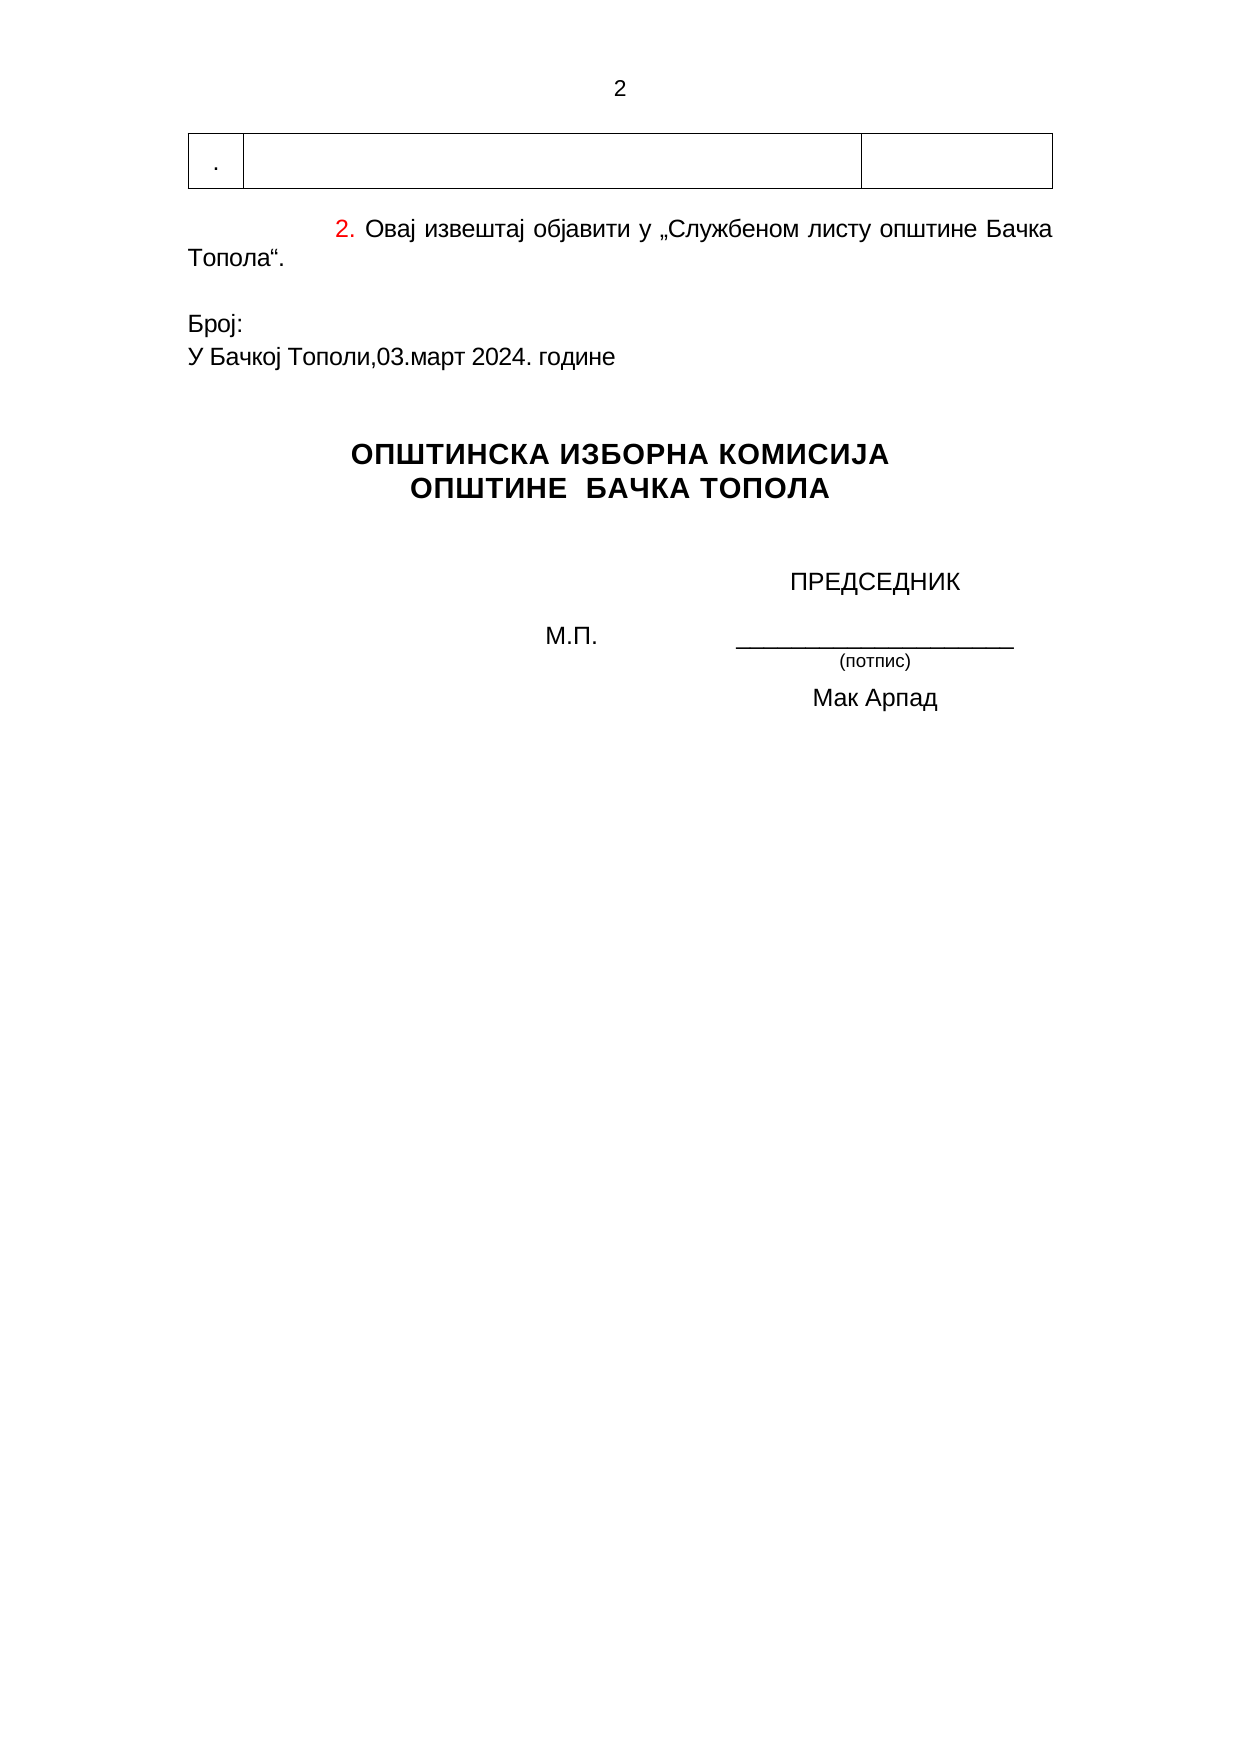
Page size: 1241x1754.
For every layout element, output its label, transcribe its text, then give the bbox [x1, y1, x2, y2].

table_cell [244, 134, 861, 188]
text ОПШТИНСКА ИЗБОРНА КОМИСИЈА [187, 437, 1053, 471]
text М.П. ____________________ [187, 621, 1053, 649]
text ОПШТИНЕ БАЧКА ТОПОЛА [187, 471, 1053, 504]
text Мак Арпад [187, 683, 1053, 712]
text Број: У Бачкој Тополи,03.март 2024. године [187, 309, 1053, 371]
text 2. Овај извештај објавити у „Службеном листу општине Бачка Топола“. [187, 214, 1053, 271]
text ПРЕДСЕДНИК [187, 567, 1053, 596]
table_cell [862, 134, 1052, 188]
text (потпис) [187, 649, 1053, 671]
table_cell 10. [189, 134, 243, 188]
